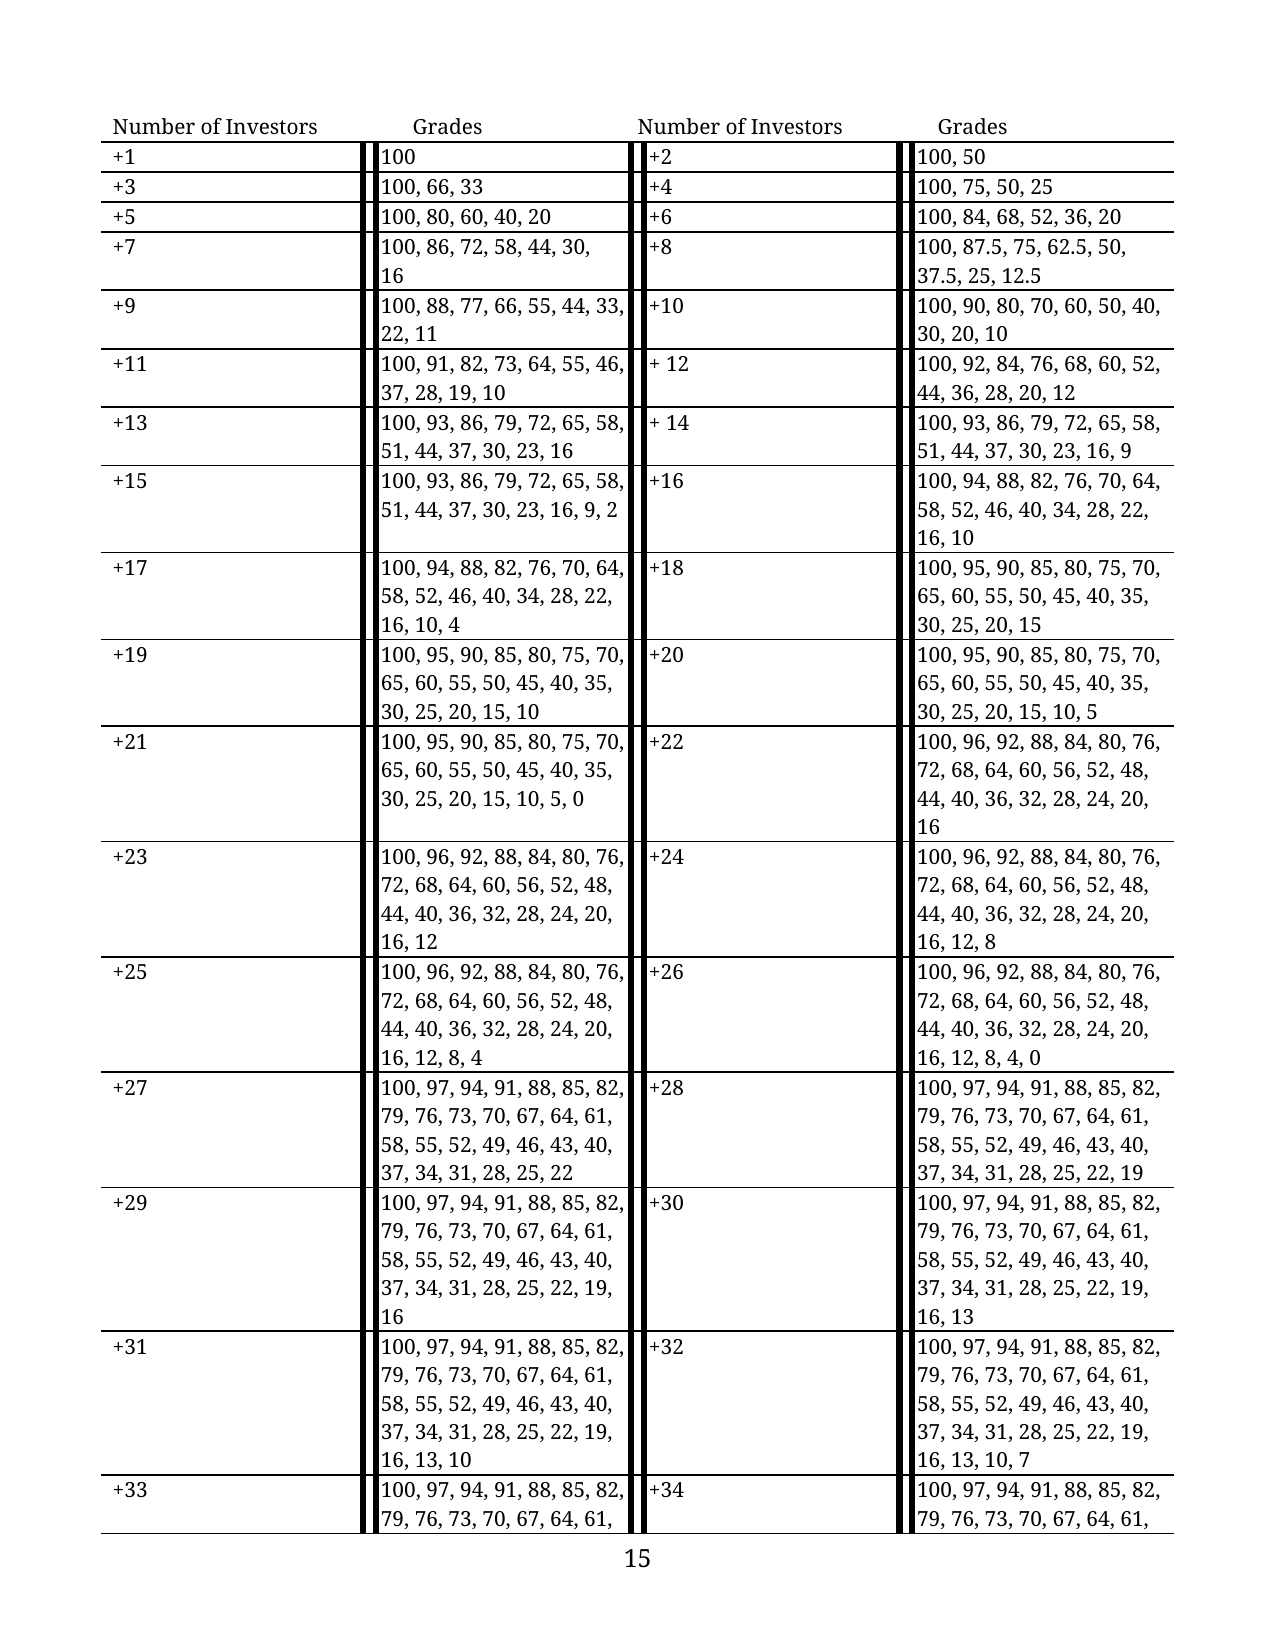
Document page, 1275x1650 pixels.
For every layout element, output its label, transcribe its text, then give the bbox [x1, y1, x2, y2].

table_cell 100, 91, 82, 73, 64, 55, 46, 37, 28, 19, 10 [379, 350, 628, 406]
table_cell + 12 [647, 350, 896, 406]
table_cell +24 [647, 842, 896, 956]
table_cell 100, 96, 92, 88, 84, 80, 76, 72, 68, 64, 60, 56, 52, 48, 44, 40, 36, 32, 28, 24, 20, 16, 12, 8, 4 [379, 958, 628, 1071]
table_cell 100, 95, 90, 85, 80, 75, 70, 65, 60, 55, 50, 45, 40, 35, 30, 25, 20, 15, 10, 5 [915, 640, 1174, 725]
table_cell 100, 88, 77, 66, 55, 44, 33, 22, 11 [379, 291, 628, 348]
table_cell 100, 97, 94, 91, 88, 85, 82, 79, 76, 73, 70, 67, 64, 61, 58, 55, 52, 49, 46, 43, 40, 37, 34, 31, 28, 25, 22, 19, 16, 13, 10, 7 [915, 1332, 1174, 1474]
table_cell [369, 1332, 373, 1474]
table_header +1 [101, 143, 360, 171]
table_cell 100, 95, 90, 85, 80, 75, 70, 65, 60, 55, 50, 45, 40, 35, 30, 25, 20, 15, 10 [379, 640, 628, 725]
text Number of Investors Grades Number of Investors Grades [112, 112, 1162, 141]
table_cell 100, 95, 90, 85, 80, 75, 70, 65, 60, 55, 50, 45, 40, 35, 30, 25, 20, 15 [915, 553, 1174, 638]
table_cell +18 [647, 553, 896, 638]
table_cell 100, 96, 92, 88, 84, 80, 76, 72, 68, 64, 60, 56, 52, 48, 44, 40, 36, 32, 28, 24, 20, 16, 12 [379, 842, 628, 956]
table_cell +23 [101, 842, 360, 956]
table_cell 100, 66, 33 [379, 173, 628, 201]
table_cell +4 [647, 173, 896, 201]
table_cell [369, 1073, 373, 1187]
table_cell +7 [101, 233, 360, 289]
table_cell 100, 90, 80, 70, 60, 50, 40, 30, 20, 10 [915, 291, 1174, 348]
table_cell 100, 94, 88, 82, 76, 70, 64, 58, 52, 46, 40, 34, 28, 22, 16, 10 [915, 466, 1174, 552]
table_cell +33 [101, 1476, 360, 1532]
table_cell +9 [101, 291, 360, 348]
table_cell 100, 87.5, 75, 62.5, 50, 37.5, 25, 12.5 [915, 233, 1174, 289]
table_cell 100, 94, 88, 82, 76, 70, 64, 58, 52, 46, 40, 34, 28, 22, 16, 10, 4 [379, 553, 628, 638]
table_cell 100, 96, 92, 88, 84, 80, 76, 72, 68, 64, 60, 56, 52, 48, 44, 40, 36, 32, 28, 24, 20, 16, 12, 8 [915, 842, 1174, 956]
table_cell +26 [647, 958, 896, 1071]
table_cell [915, 1476, 1174, 1532]
table_cell 100, 95, 90, 85, 80, 75, 70, 65, 60, 55, 50, 45, 40, 35, 30, 25, 20, 15, 10, 5, 0 [379, 727, 628, 841]
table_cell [379, 1476, 628, 1532]
table_cell +11 [101, 350, 360, 406]
table_cell 100, 97, 94, 91, 88, 85, 82, 79, 76, 73, 70, 67, 64, 61, 58, 55, 52, 49, 46, 43, 40, 37, 34, 31, 28, 25, 22, 19, 16, 13 [915, 1188, 1174, 1330]
table_cell +19 [101, 640, 360, 725]
table_cell +8 [647, 233, 896, 289]
table_cell +22 [647, 727, 896, 841]
table_cell +25 [101, 958, 360, 1071]
table_cell 100, 96, 92, 88, 84, 80, 76, 72, 68, 64, 60, 56, 52, 48, 44, 40, 36, 32, 28, 24, 20, 16 [915, 727, 1174, 841]
table_cell +3 [101, 173, 360, 201]
table_cell +32 [647, 1332, 896, 1474]
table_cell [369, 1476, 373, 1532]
table_cell 100, 75, 50, 25 [915, 173, 1174, 201]
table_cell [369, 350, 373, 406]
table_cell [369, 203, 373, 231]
table_cell +29 [101, 1188, 360, 1330]
table_cell +20 [647, 640, 896, 725]
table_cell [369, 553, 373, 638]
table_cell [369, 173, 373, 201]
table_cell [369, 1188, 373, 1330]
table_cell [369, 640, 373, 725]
table_cell 100, 86, 72, 58, 44, 30, 16 [379, 233, 628, 289]
table_cell 100, 97, 94, 91, 88, 85, 82, 79, 76, 73, 70, 67, 64, 61, 58, 55, 52, 49, 46, 43, 40, 37, 34, 31, 28, 25, 22 [379, 1073, 628, 1187]
table_cell 100, 97, 94, 91, 88, 85, 82, 79, 76, 73, 70, 67, 64, 61, 58, 55, 52, 49, 46, 43, 40, 37, 34, 31, 28, 25, 22, 19, 16, 13, 10 [379, 1332, 628, 1474]
table_cell 100, 84, 68, 52, 36, 20 [915, 203, 1174, 231]
table_cell +5 [101, 203, 360, 231]
table_cell +21 [101, 727, 360, 841]
table_cell 100, 96, 92, 88, 84, 80, 76, 72, 68, 64, 60, 56, 52, 48, 44, 40, 36, 32, 28, 24, 20, 16, 12, 8, 4, 0 [915, 958, 1174, 1071]
table_cell +13 [101, 408, 360, 465]
table_cell 100, 80, 60, 40, 20 [379, 203, 628, 231]
table_header 100, 50 [915, 143, 1174, 171]
table_cell +34 [647, 1476, 896, 1532]
table_header 100 [379, 143, 628, 171]
table_cell +30 [647, 1188, 896, 1330]
table_cell 100, 93, 86, 79, 72, 65, 58, 51, 44, 37, 30, 23, 16 [379, 408, 628, 465]
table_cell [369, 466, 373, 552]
table_cell +28 [647, 1073, 896, 1187]
table_cell 100, 97, 94, 91, 88, 85, 82, 79, 76, 73, 70, 67, 64, 61, 58, 55, 52, 49, 46, 43, 40, 37, 34, 31, 28, 25, 22, 19, 16 [379, 1188, 628, 1330]
table_cell +27 [101, 1073, 360, 1187]
table_cell +6 [647, 203, 896, 231]
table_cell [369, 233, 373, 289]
table_cell + 14 [647, 408, 896, 465]
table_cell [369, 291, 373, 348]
table_header +2 [647, 143, 896, 171]
table_cell 100, 92, 84, 76, 68, 60, 52, 44, 36, 28, 20, 12 [915, 350, 1174, 406]
table_cell +17 [101, 553, 360, 638]
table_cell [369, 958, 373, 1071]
table_cell 100, 93, 86, 79, 72, 65, 58, 51, 44, 37, 30, 23, 16, 9, 2 [379, 466, 628, 552]
table_cell +10 [647, 291, 896, 348]
table_cell 100, 97, 94, 91, 88, 85, 82, 79, 76, 73, 70, 67, 64, 61, 58, 55, 52, 49, 46, 43, 40, 37, 34, 31, 28, 25, 22, 19 [915, 1073, 1174, 1187]
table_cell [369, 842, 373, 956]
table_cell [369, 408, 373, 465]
table_cell 100, 93, 86, 79, 72, 65, 58, 51, 44, 37, 30, 23, 16, 9 [915, 408, 1174, 465]
table_cell +16 [647, 466, 896, 552]
table_cell +31 [101, 1332, 360, 1474]
table_cell +15 [101, 466, 360, 552]
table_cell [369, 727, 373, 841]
